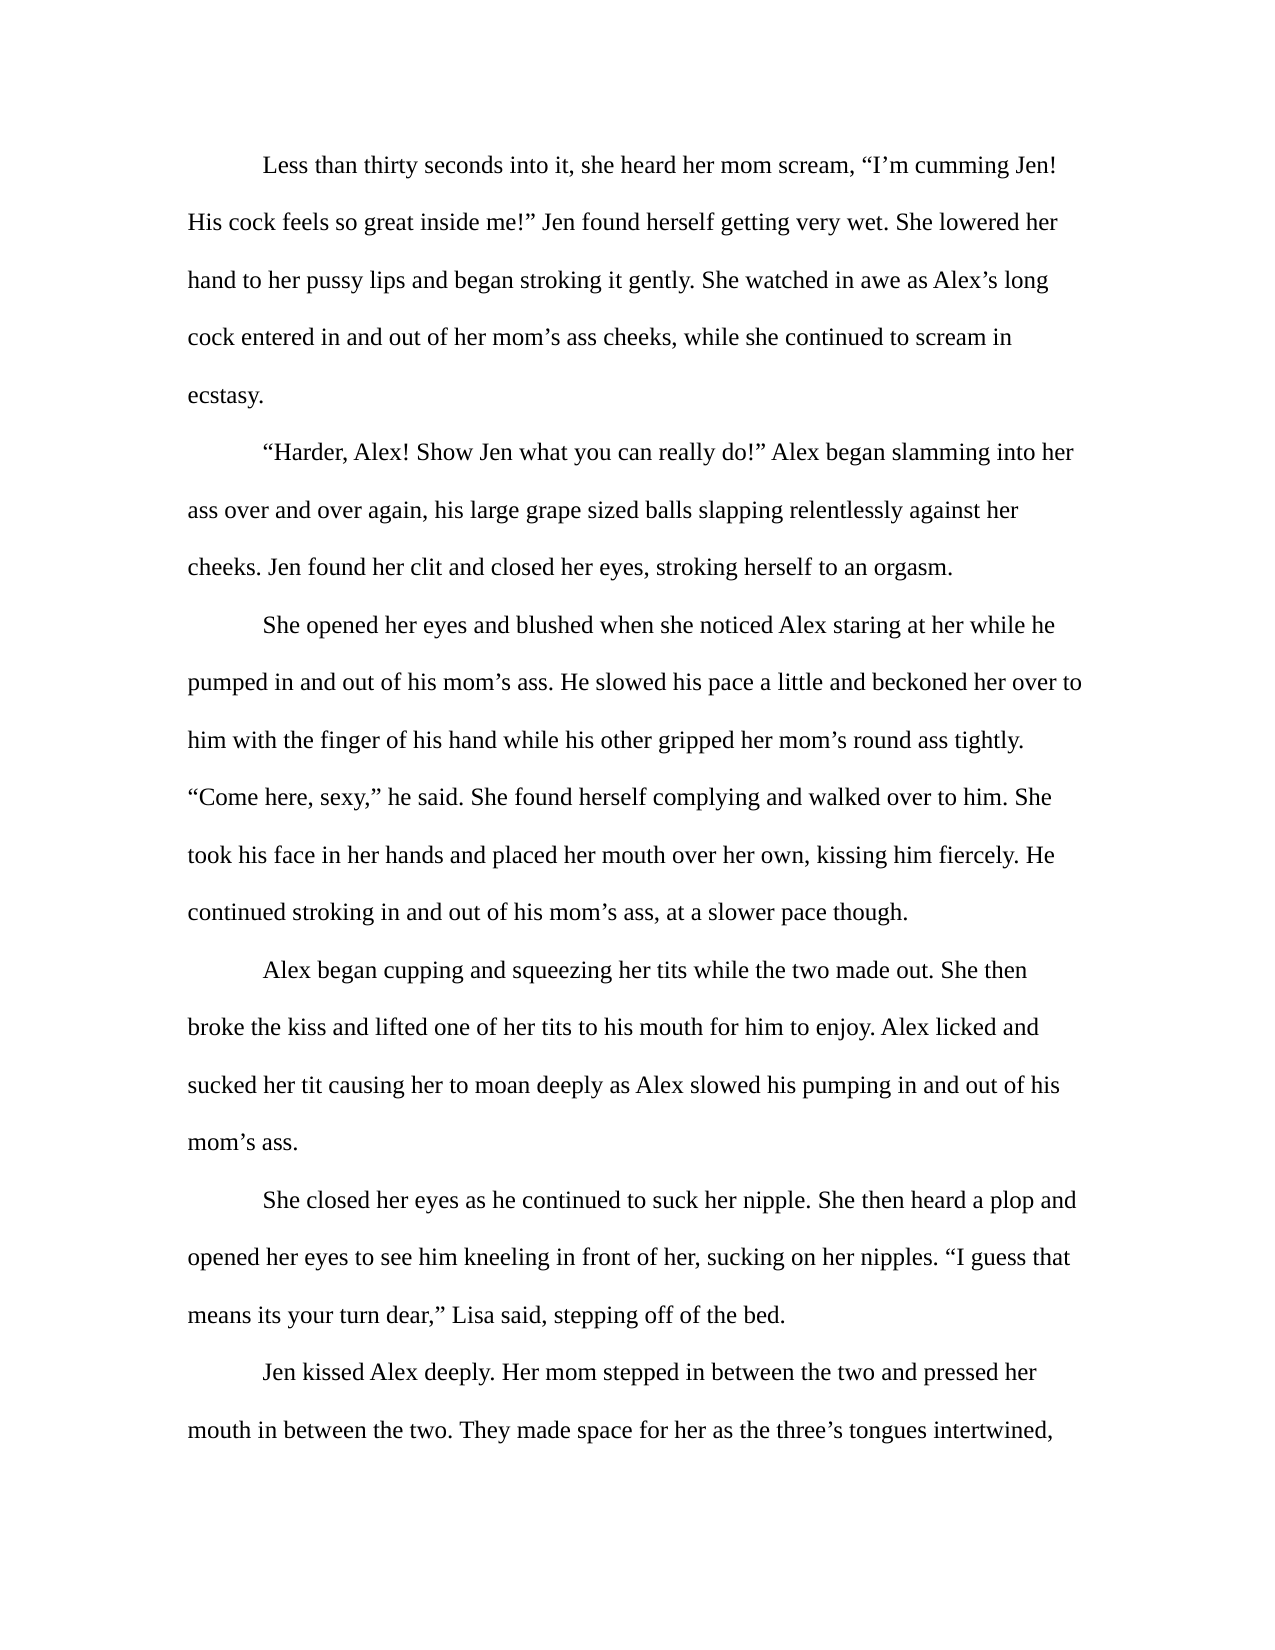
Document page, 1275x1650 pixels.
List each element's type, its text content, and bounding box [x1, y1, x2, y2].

text “Harder, Alex! Show Jen what you can really do!” Alex began slamming into her ass over and over again, his large grape sized balls slapping relentlessly against her cheeks. Jen found her clit and closed her eyes, stroking herself to an orgasm. [187, 437, 1087, 581]
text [187, 1357, 1087, 1444]
text Alex began cupping and squeezing her tits while the two made out. She then broke the kiss and lifted one of her tits to his mouth for him to enjoy. Alex licked and sucked her tit causing her to moan deeply as Alex slowed his pumping in and out of his mom’s ass. [187, 955, 1087, 1156]
text Less than thirty seconds into it, she heard her mom scream, “I’m cumming Jen! His cock feels so great inside me!” Jen found herself getting very wet. She lowered her hand to her pussy lips and began stroking it gently. She watched in awe as Alex’s long cock entered in and out of her mom’s ass cheeks, while she continued to scream in ecstasy. [187, 150, 1087, 409]
text She opened her eyes and blushed when she noticed Alex staring at her while he pumped in and out of his mom’s ass. He slowed his pace a little and beckoned her over to him with the finger of his hand while his other gripped her mom’s round ass tightly. “Come here, sexy,” he said. She found herself complying and walked over to him. She took his face in her hands and placed her mouth over her own, kissing him fiercely. He continued stroking in and out of his mom’s ass, at a slower pace though. [187, 610, 1087, 926]
text She closed her eyes as he continued to suck her nipple. She then heard a plop and opened her eyes to see him kneeling in front of her, sucking on her nipples. “I guess that means its your turn dear,” Lisa said, stepping off of the bed. [187, 1185, 1087, 1329]
